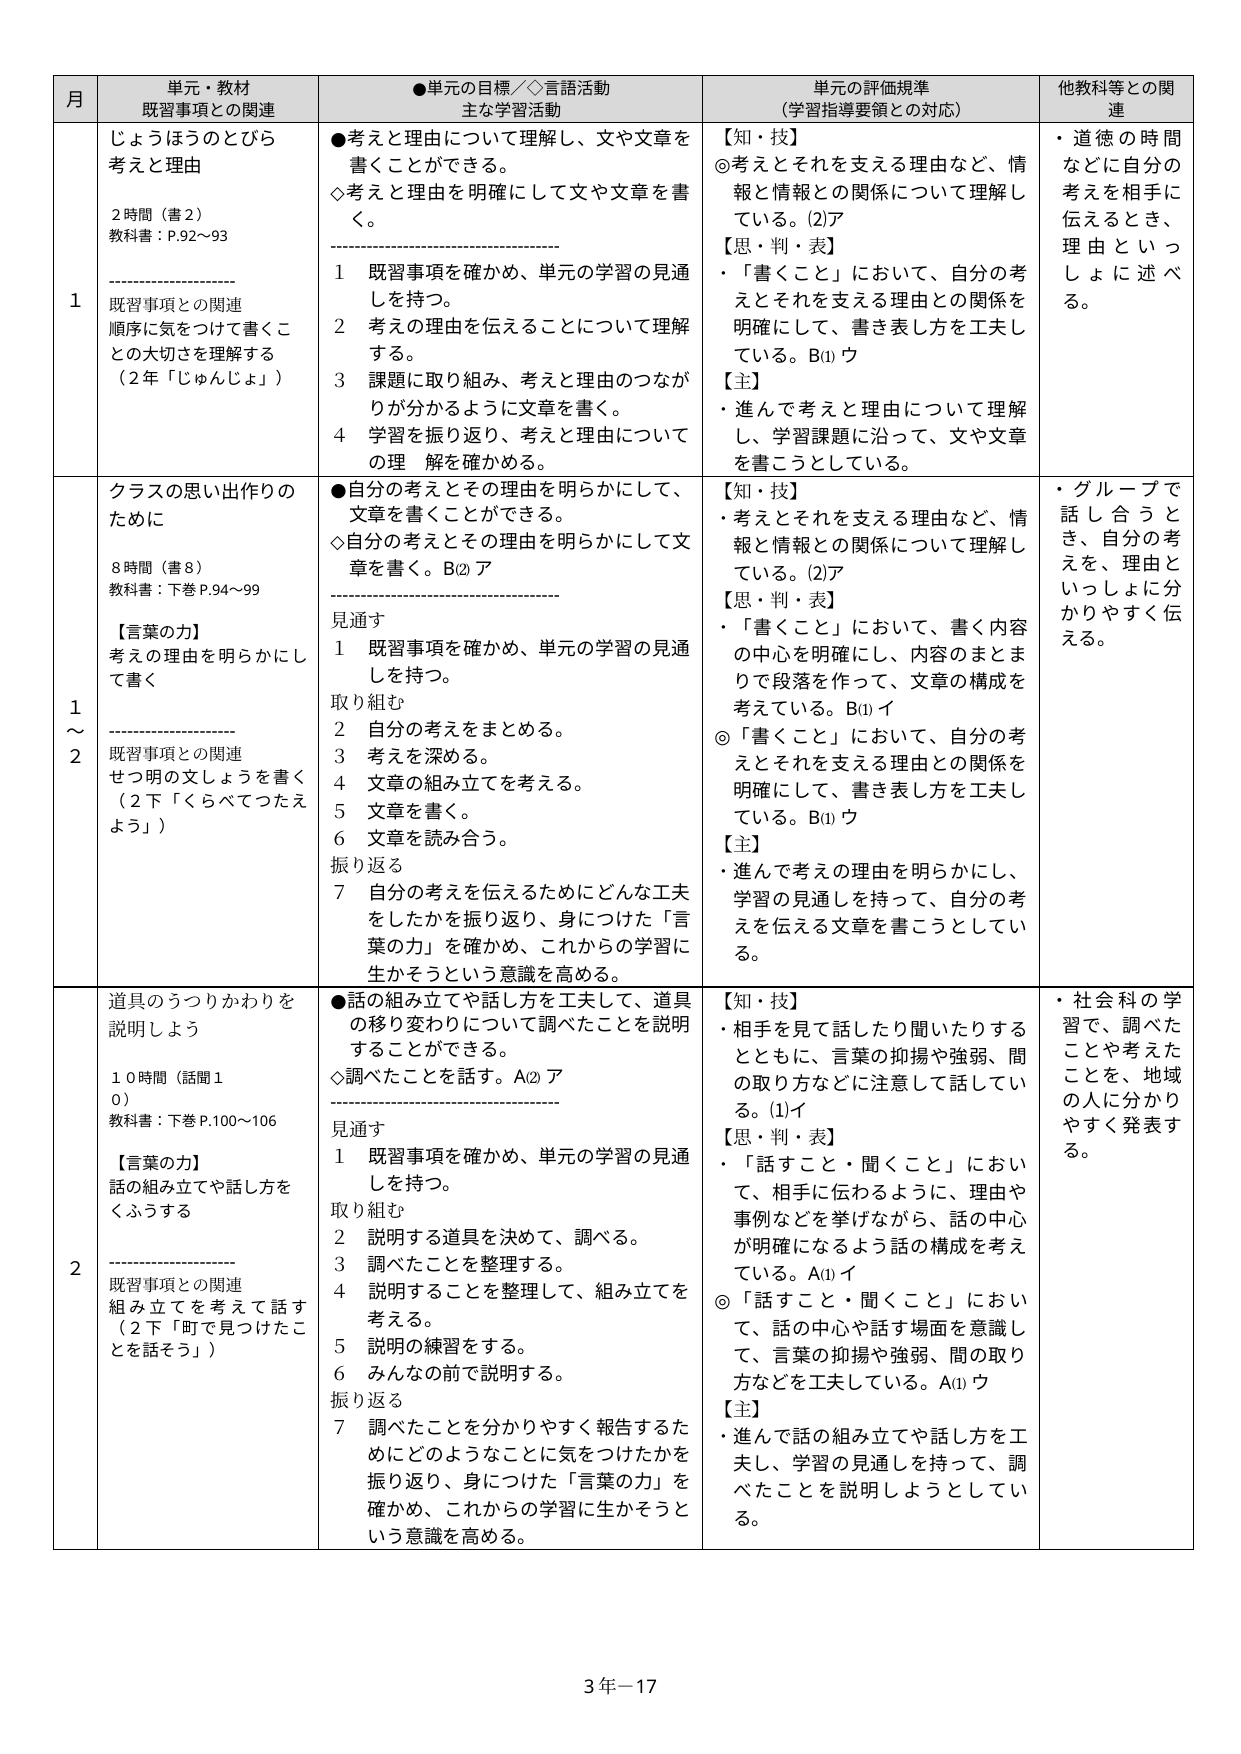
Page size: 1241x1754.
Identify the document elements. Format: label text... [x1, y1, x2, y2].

table_cell じょうほうのとびら 考えと理由 ２時間（書２） 教科書：P.92～93 --------------------- 既習事項との関連 順序に気をつけて書くことの大切さを理解する（２年「じゅんじょ」） [98, 123, 318, 476]
table_cell ●考えと理由について理解し、文や文章を書くことができる。 ◇考えと理由を明確にして文や文章を書く。 -------------------------------------- １ 既習事項を確かめ、単元の学習の見通しを持つ。 ２ 考えの理由を伝えることについて理解する。 ３ 課題に取り組み、考えと理由のつながりが分かるように文章を書く。 ４ 学習を振り返り、考えと理由についての理 解を確かめる。 [319, 123, 702, 476]
table_cell 【知・技】 ◎考えとそれを支える理由など、情報と情報との関係について理解している。⑵ア 【思・判・表】 ・「書くこと」において、自分の考えとそれを支える理由との関係を明確にして、書き表し方を工夫している。B⑴ウ 【主】 ・進んで考えと理由について理解し、学習課題に沿って、文や文章を書こうとしている。 [703, 123, 1039, 476]
table_cell １ [54, 123, 97, 476]
table_header 他教科等との関連 [1040, 76, 1193, 122]
table_cell ●自分の考えとその理由を明らかにして、文章を書くことができる。 ◇自分の考えとその理由を明らかにして文章を書く。B⑵ア -------------------------------------- 見通す １ 既習事項を確かめ、単元の学習の見通しを持つ。 取り組む ２ 自分の考えをまとめる。 ３ 考えを深める。 ４ 文章の組み立てを考える。 ５ 文章を書く。 ６ 文章を読み合う。 振り返る ７ 自分の考えを伝えるためにどんな工夫をしたかを振り返り、身につけた「言葉の力」を確かめ、これからの学習に生かそうという意識を高める。 [319, 477, 702, 986]
table_cell ・グループで話し合うとき、自分の考えを、理由といっしょに分かりやすく伝える。 [1040, 477, 1193, 986]
table_cell ・道徳の時間などに自分の考えを相手に伝えるとき、理由といっしょに述べる。 [1040, 123, 1193, 476]
table_header 単元・教材 既習事項との関連 [98, 76, 318, 122]
table_cell 道具のうつりかわりを説明しよう １０時間（話聞１０） 教科書：下巻P.100～106 【言葉の力】 話の組み立てや話し方をくふうする --------------------- 既習事項との関連 組み立てを考えて話す（２下「町で見つけたことを話そう」） [98, 988, 318, 1549]
table_cell 【知・技】 ・考えとそれを支える理由など、情報と情報との関係について理解している。⑵ア 【思・判・表】 ・「書くこと」において、書く内容の中心を明確にし、内容のまとまりで段落を作って、文章の構成を考えている。B⑴イ ◎「書くこと」において、自分の考えとそれを支える理由との関係を明確にして、書き表し方を工夫している。B⑴ウ 【主】 ・進んで考えの理由を明らかにし、学習の見通しを持って、自分の考えを伝える文章を書こうとしている。 [703, 477, 1039, 986]
table_cell クラスの思い出作りのために ８時間（書８） 教科書：下巻P.94～99 【言葉の力】 考えの理由を明らかにして書く --------------------- 既習事項との関連 せつ明の文しょうを書く（２下「くらべてつたえよう」） [98, 477, 318, 986]
table_header 月 [54, 76, 97, 122]
table_cell ２ [54, 988, 97, 1549]
table_header ●単元の目標／◇言語活動 主な学習活動 [319, 76, 702, 122]
table_header 単元の評価規準 （学習指導要領との対応） [703, 76, 1039, 122]
table_cell ●話の組み立てや話し方を工夫して、道具の移り変わりについて調べたことを説明することができる。 ◇調べたことを話す。A⑵ア -------------------------------------- 見通す １ 既習事項を確かめ、単元の学習の見通しを持つ。 取り組む ２ 説明する道具を決めて、調べる。 ３ 調べたことを整理する。 ４ 説明することを整理して、組み立てを考える。 ５ 説明の練習をする。 ６ みんなの前で説明する。 振り返る ７ 調べたことを分かりやすく報告するためにどのようなことに気をつけたかを振り返り、身につけた「言葉の力」を確かめ、これからの学習に生かそうという意識を高める。 [319, 988, 702, 1549]
table_cell １〜２ [54, 477, 97, 986]
table_cell 【知・技】 ・相手を見て話したり聞いたりするとともに、言葉の抑揚や強弱、間の取り方などに注意して話している。⑴イ 【思・判・表】 ・「話すこと・聞くこと」において、相手に伝わるように、理由や事例などを挙げながら、話の中心が明確になるよう話の構成を考えている。A⑴イ ◎「話すこと・聞くこと」において、話の中心や話す場面を意識して、言葉の抑揚や強弱、間の取り方などを工夫している。A⑴ウ 【主】 ・進んで話の組み立てや話し方を工夫し、学習の見通しを持って、調べたことを説明しようとしている。 [703, 988, 1039, 1549]
table_cell ・社会科の学習で、調べたことや考えたことを、地域の人に分かりやすく発表する。 [1040, 988, 1193, 1549]
